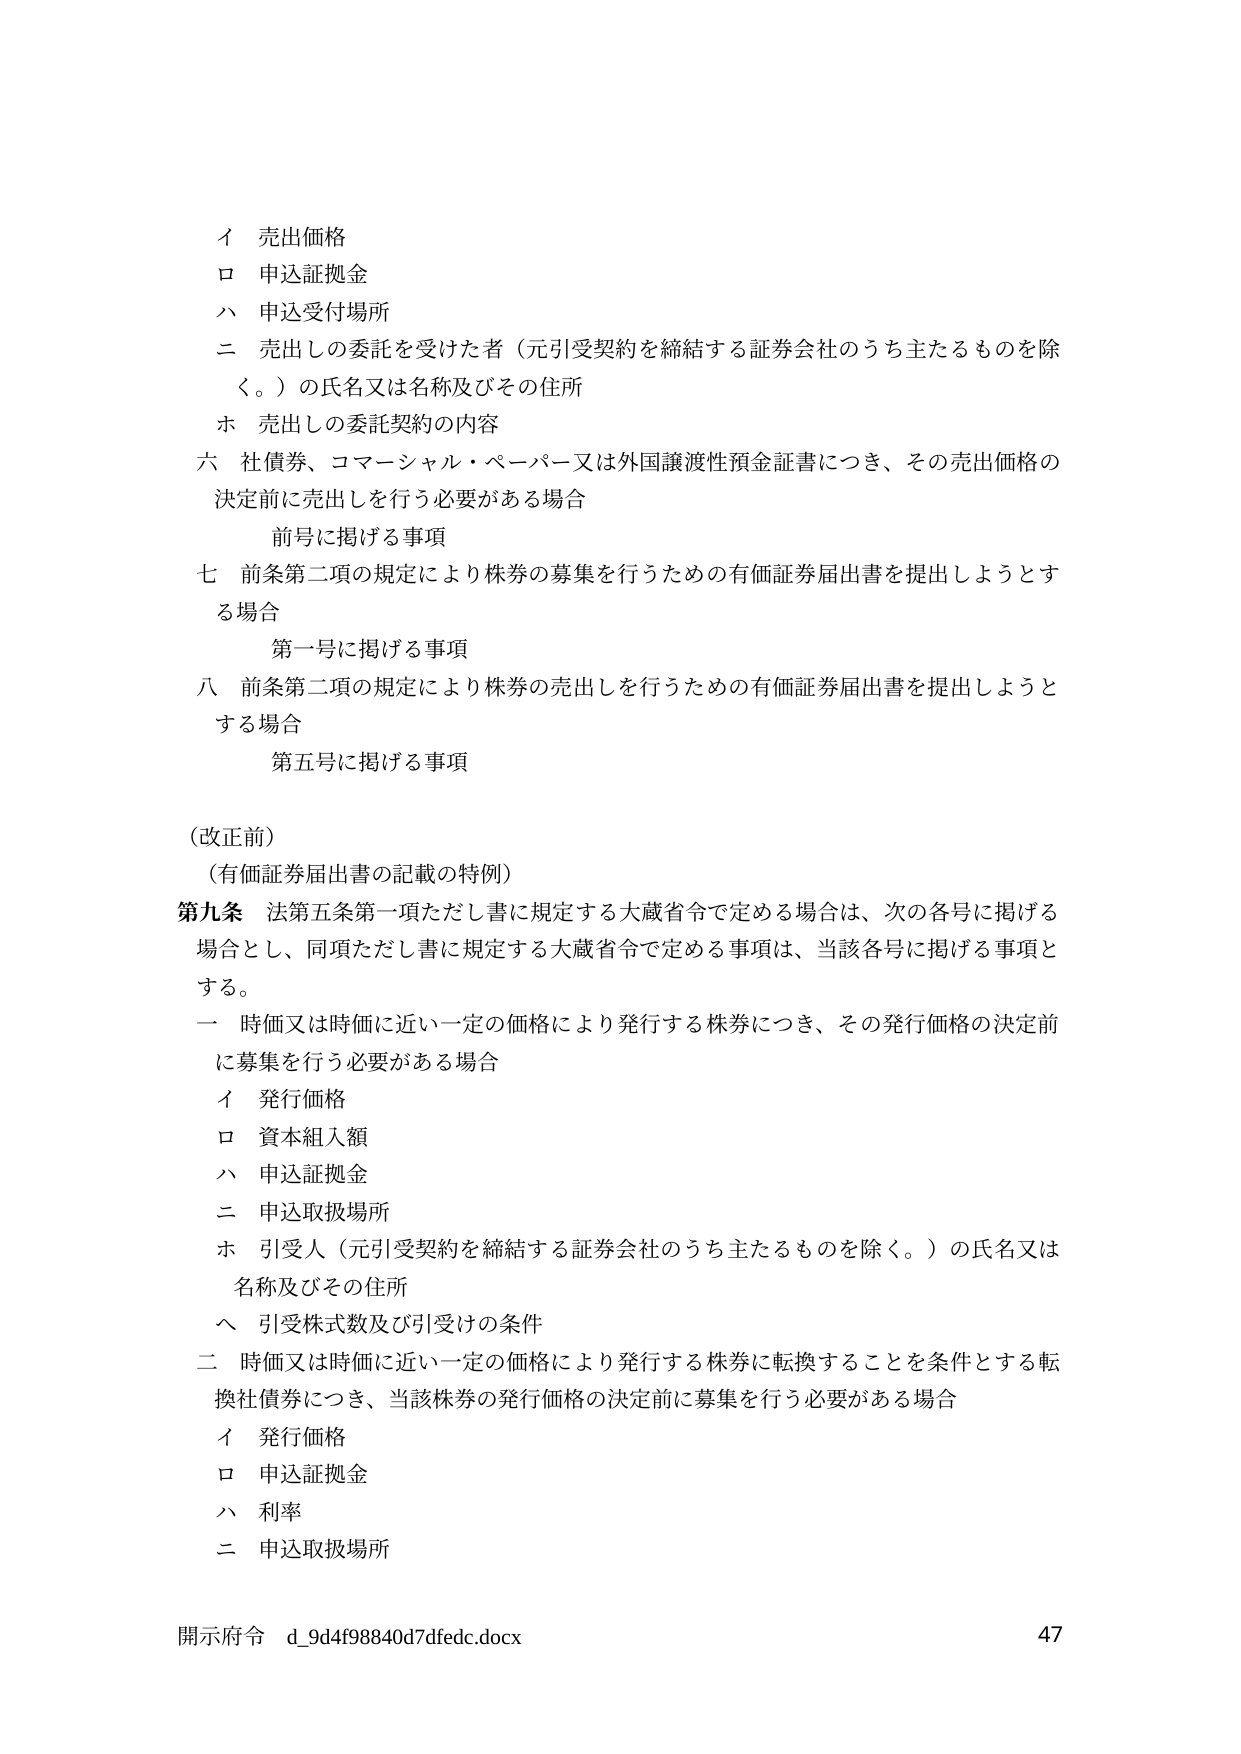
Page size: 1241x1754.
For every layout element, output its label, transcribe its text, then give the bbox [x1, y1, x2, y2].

text イ 売出価格 [215, 217, 1063, 254]
text ホ 売出しの委託契約の内容 [215, 404, 1063, 442]
text 第五号に掲げる事項 [271, 742, 1063, 779]
text （有価証券届出書の記載の特例） [196, 854, 1063, 892]
text ホ 引受人（元引受契約を締結する証券会社のうち主たるものを除く。）の氏名又は名称及びその住所 [215, 1229, 1063, 1304]
text （改正前） [177, 817, 1063, 854]
text ニ 申込取扱場所 [215, 1192, 1063, 1229]
text 七 前条第二項の規定により株券の募集を行うための有価証券届出書を提出しようとする場合 [196, 554, 1063, 629]
text ロ 申込証拠金 [215, 1454, 1063, 1492]
text 前号に掲げる事項 [271, 517, 1063, 554]
text イ 発行価格 [215, 1079, 1063, 1117]
text 六 社債券、コマーシャル・ペーパー又は外国譲渡性預金証書につき、その売出価格の決定前に売出しを行う必要がある場合 [196, 442, 1063, 517]
text 第一号に掲げる事項 [271, 629, 1063, 667]
text 二 時価又は時価に近い一定の価格により発行する株券に転換することを条件とする転換社債券につき、当該株券の発行価格の決定前に募集を行う必要がある場合 [196, 1342, 1063, 1417]
text 第九条 法第五条第一項ただし書に規定する大蔵省令で定める場合は、次の各号に掲げる場合とし、同項ただし書に規定する大蔵省令で定める事項は、当該各号に掲げる事項とする。 [177, 892, 1063, 1004]
text ハ 申込受付場所 [215, 292, 1063, 329]
text ハ 利率 [215, 1492, 1063, 1529]
text ロ 資本組入額 [215, 1117, 1063, 1154]
text ロ 申込証拠金 [215, 254, 1063, 292]
text 八 前条第二項の規定により株券の売出しを行うための有価証券届出書を提出しようとする場合 [196, 667, 1063, 742]
text ニ 申込取扱場所 [215, 1529, 1063, 1567]
text ニ 売出しの委託を受けた者（元引受契約を締結する証券会社のうち主たるものを除く。）の氏名又は名称及びその住所 [215, 329, 1063, 404]
text イ 発行価格 [215, 1417, 1063, 1454]
text 一 時価又は時価に近い一定の価格により発行する株券につき、その発行価格の決定前に募集を行う必要がある場合 [196, 1004, 1063, 1079]
text ハ 申込証拠金 [215, 1154, 1063, 1192]
text へ 引受株式数及び引受けの条件 [215, 1304, 1063, 1342]
